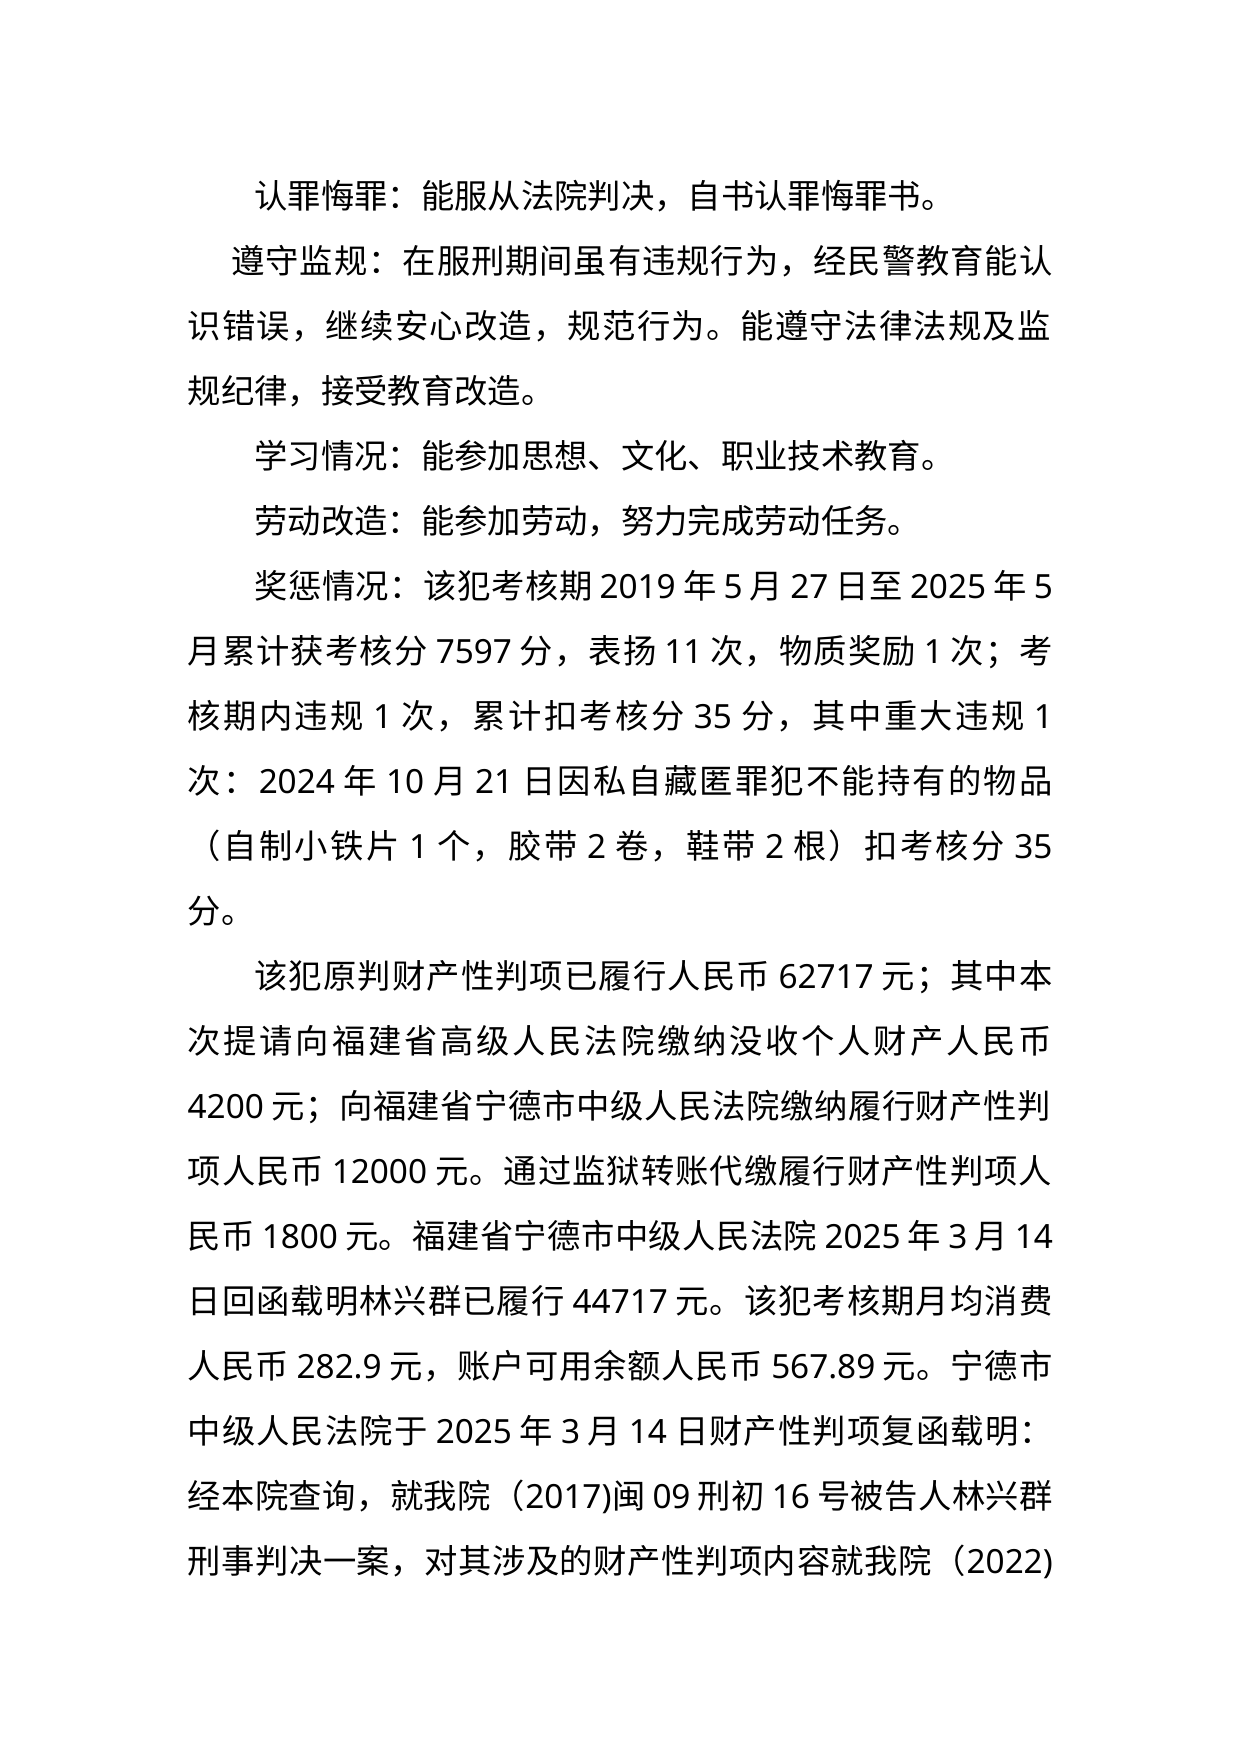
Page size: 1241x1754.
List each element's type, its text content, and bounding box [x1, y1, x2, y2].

text 劳动改造：能参加劳动，努力完成劳动任务。 [187, 487, 1053, 552]
text 学习情况：能参加思想、文化、职业技术教育。 [254, 422, 1053, 487]
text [187, 942, 1053, 1592]
text 遵守监规：在服刑期间虽有违规行为，经民警教育能认识错误，继续安心改造，规范行为。能遵守法律法规及监规纪律，接受教育改造。 [187, 227, 1053, 422]
text 认罪悔罪：能服从法院判决，自书认罪悔罪书。 [187, 162, 1053, 227]
text 奖惩情况：该犯考核期2019年5月27日至2025年5月累计获考核分7597分，表扬11次，物质奖励1次；考核期内违规1次，累计扣考核分35分，其中重大违规1次：2024年10月21日因私自藏匿罪犯不能持有的物品（自制小铁片1个，胶带2卷，鞋带2根）扣考核分35分。 [187, 552, 1053, 942]
